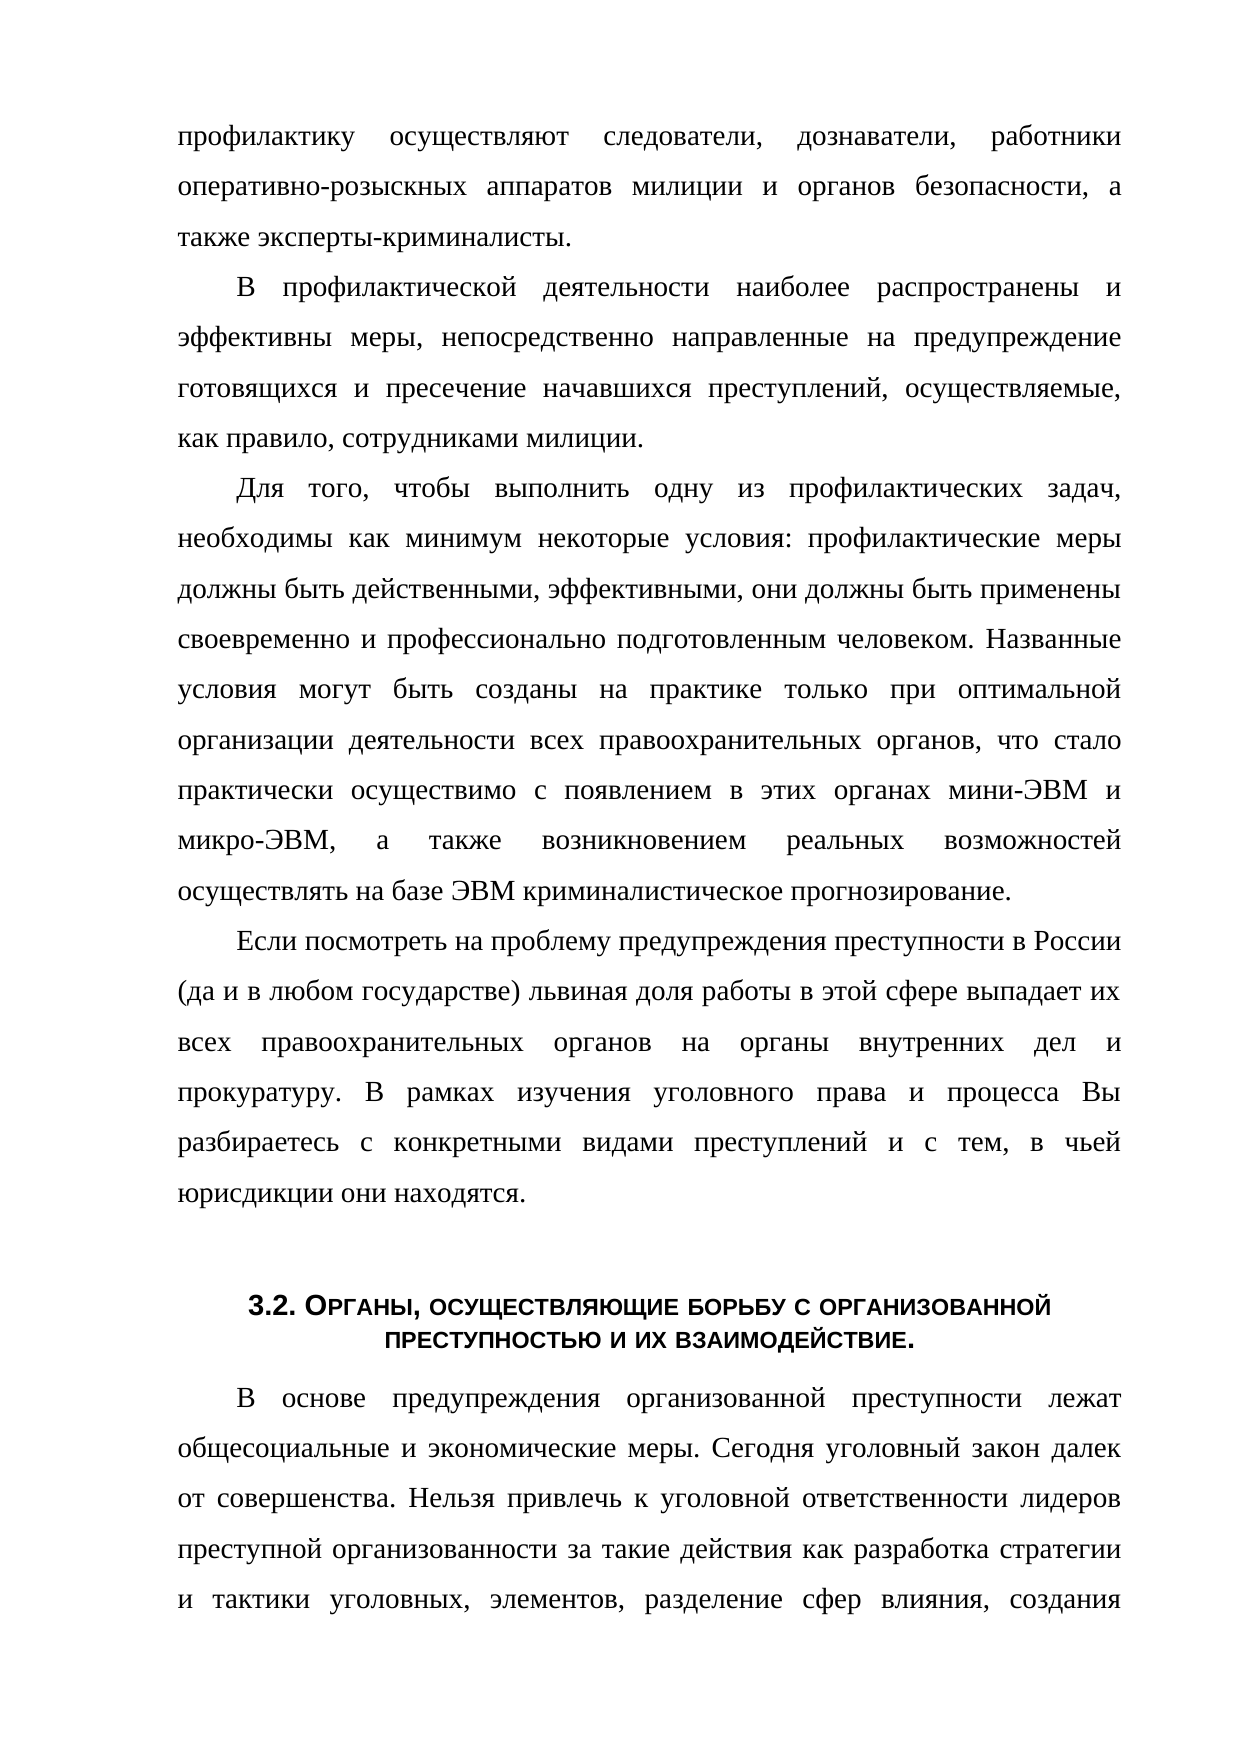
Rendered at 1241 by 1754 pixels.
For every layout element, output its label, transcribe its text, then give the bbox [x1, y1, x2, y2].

subtitle 3.2. Органы, осуществляющие борьбу с организованной преступностью и их взаимодействие. [177, 1288, 1122, 1355]
text Если посмотреть на проблему предупреждения преступности в России (да и в любом государстве) львиная доля работы в этой сфере выпадает их всех правоохранительных органов на органы внутренних дел и прокуратуру. В рамках изучения уголовного права и процесса Вы разбираетесь с конкретными видами преступлений и с тем, в чьей юрисдикции они находятся. [177, 923, 1122, 1208]
text В профилактической деятельности наиболее распространены и эффективны меры, непосредственно направленные на предупреждение готовящихся и пресечение начавшихся преступлений, осуществляемые, как правило, сотрудниками милиции. [177, 269, 1122, 453]
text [177, 118, 1122, 252]
text Для того, чтобы выполнить одну из профилактических задач, необходимы как минимум некоторые условия: профилактические меры должны быть действенными, эффективными, они должны быть применены своевременно и профессионально подготовленным человеком. Названные условия могут быть созданы на практике только при оптимальной организации деятельности всех правоохранительных органов, что стало практически осуществимо с появлением в этих органах мини-ЭВМ и микро-ЭВМ, а также возникновением реальных возможностей осуществлять на базе ЭВМ криминалистическое прогнозирование. [177, 470, 1122, 906]
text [177, 1380, 1122, 1615]
